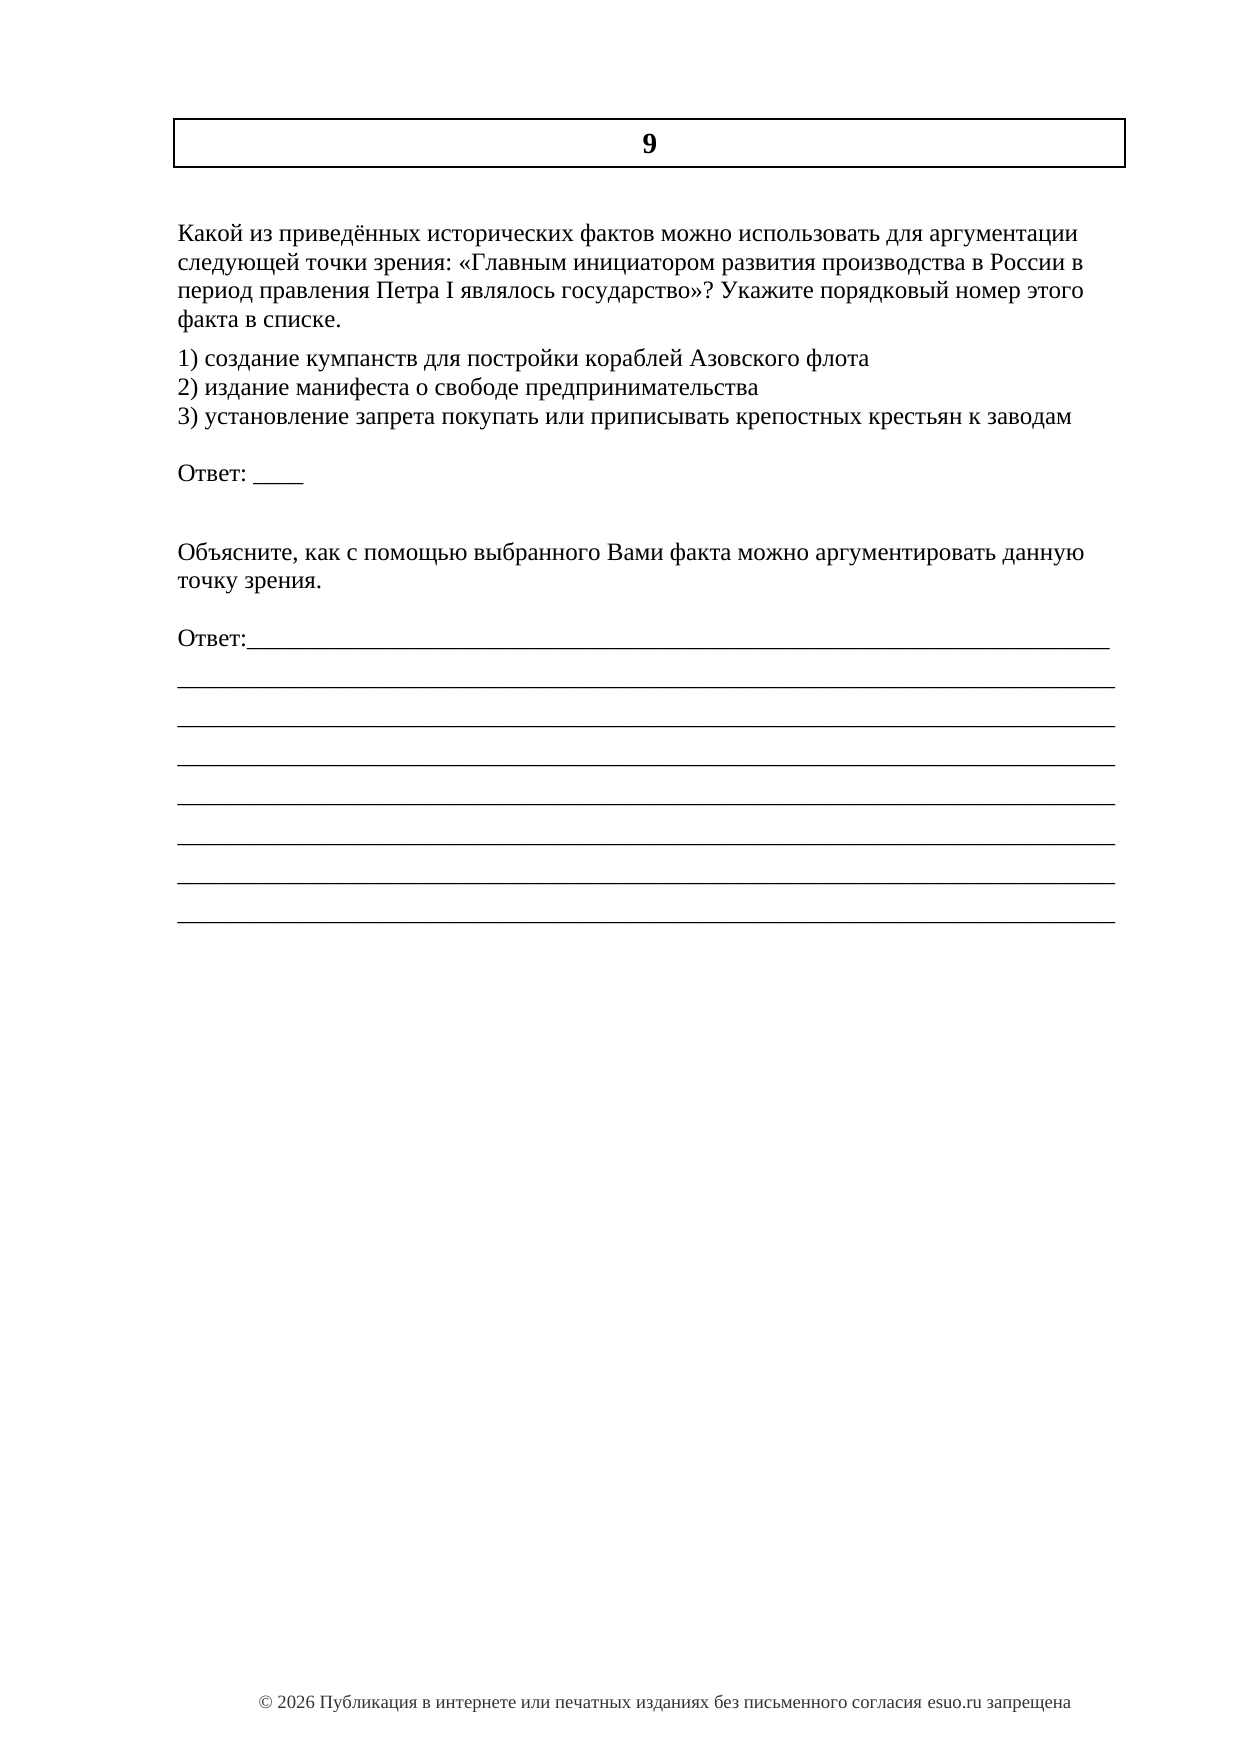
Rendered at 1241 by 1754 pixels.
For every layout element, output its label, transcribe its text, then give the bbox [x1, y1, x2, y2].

text ___________________________________________________________________________ [177, 858, 1122, 887]
text Какой из приведённых исторических фактов можно использовать для аргументации следующей точки зрения: «Главным инициатором развития производства в России в период правления Петра I являлось государство»? Укажите порядковый номер этого факта в списке. [177, 218, 1122, 333]
text ___________________________________________________________________________ [177, 819, 1122, 847]
text ___________________________________________________________________________ [177, 779, 1122, 808]
subtitle 9 [175, 120, 1124, 166]
text ___________________________________________________________________________ [177, 662, 1122, 691]
text ___________________________________________________________________________ [177, 701, 1122, 730]
text Объясните, как с помощью выбранного Вами факта можно аргументировать данную точку зрения. Ответ:_____________________________________________________________________ [177, 537, 1122, 652]
text ___________________________________________________________________________ [177, 740, 1122, 769]
text ___________________________________________________________________________ [177, 897, 1122, 926]
text 1) создание кумпанств для постройки кораблей Азовского флота 2) издание манифеста о свободе предпринимательства 3) установление запрета покупать или приписывать крепостных крестьян к заводам Ответ: ____ [177, 343, 1122, 487]
